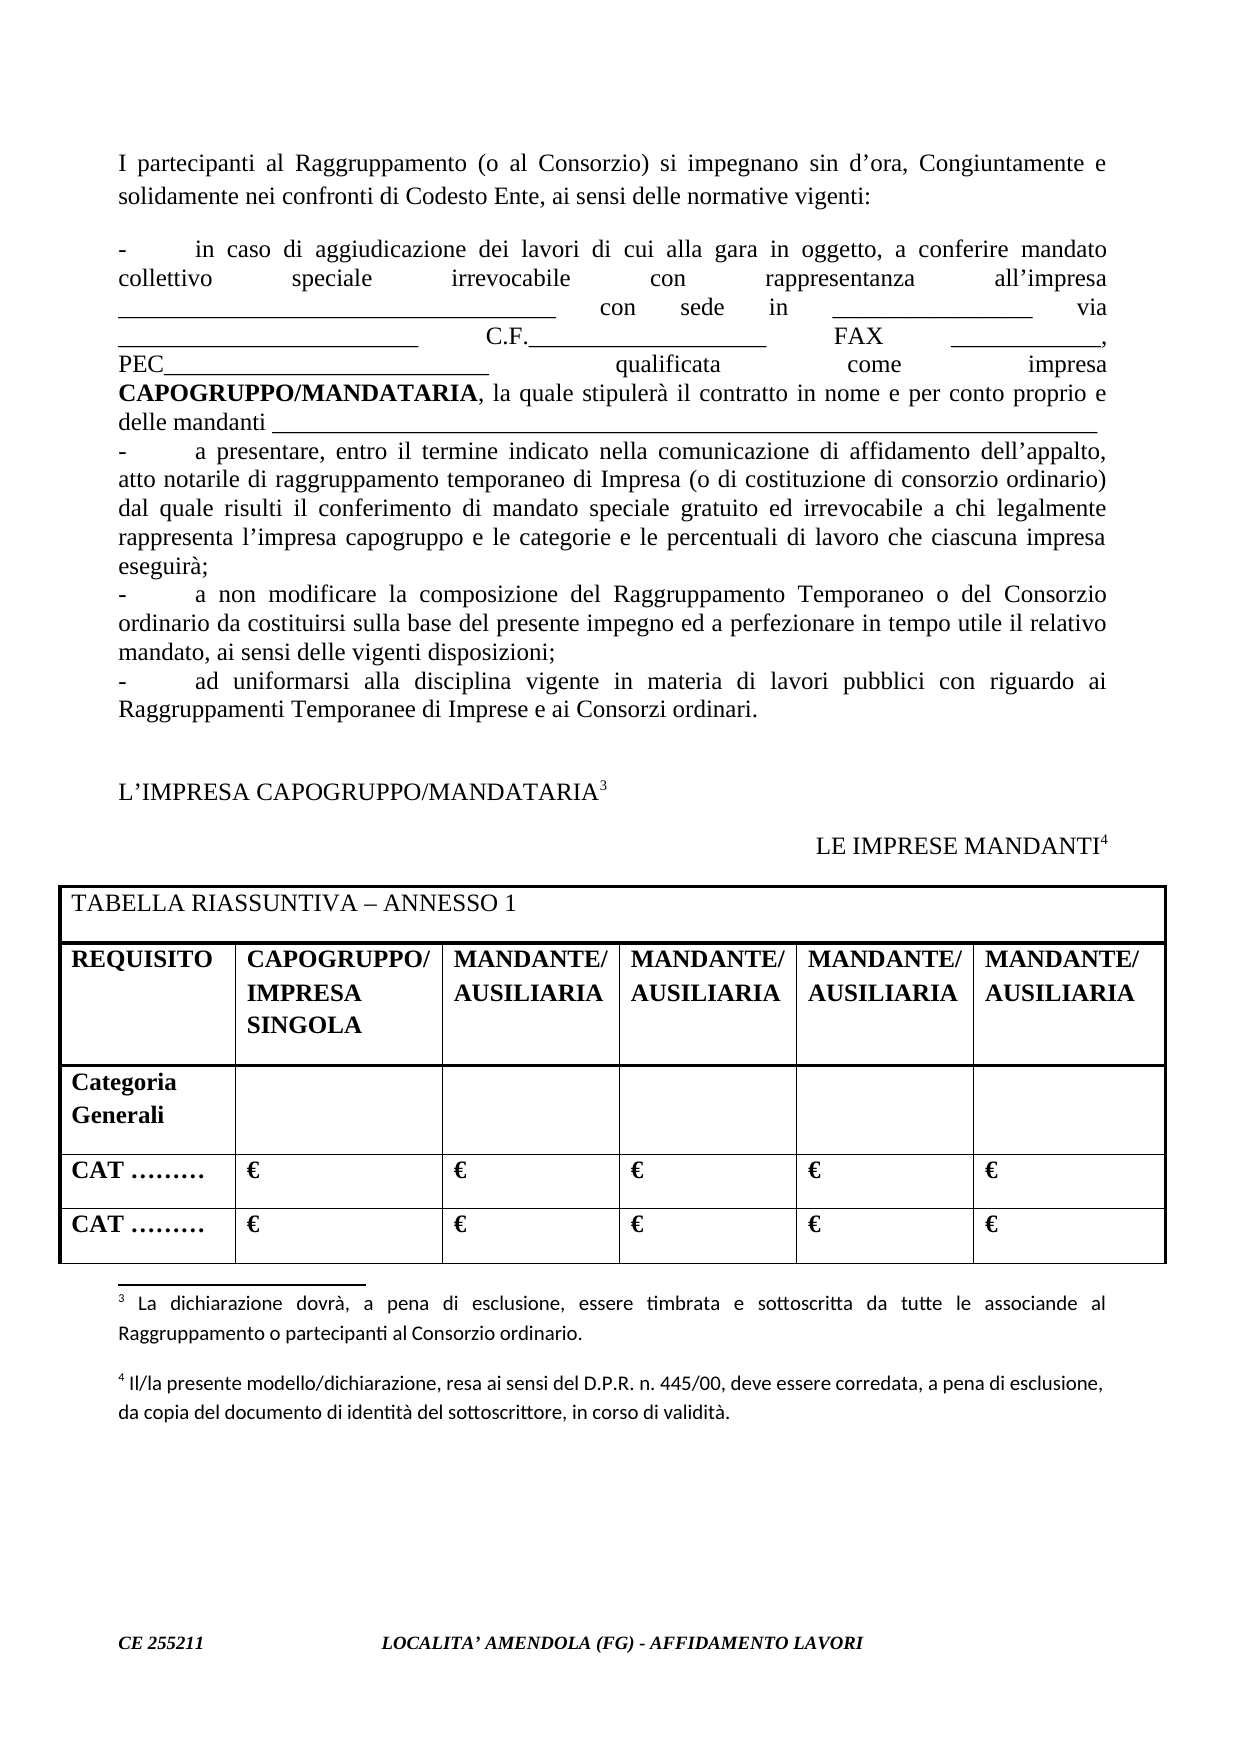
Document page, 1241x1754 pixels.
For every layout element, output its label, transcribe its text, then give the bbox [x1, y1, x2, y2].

table_cell € [443, 1209, 619, 1263]
text - a presentare, entro il termine indicato nella comunicazione di affidamento dell’appalto, atto notarile di raggruppamento temporaneo di Impresa (o di costituzione di consorzio ordinario) dal quale risulti il conferimento di mandato speciale gratuito ed irrevocabile a chi legalmente rappresenta l’impresa capogruppo e le categorie e le percentuali di lavoro che ciascuna impresa eseguirà; [118, 436, 1107, 579]
text - ad uniformarsi alla disciplina vigente in materia di lavori pubblici con riguardo ai Raggruppamenti Temporanee di Imprese e ai Consorzi ordinari. [118, 666, 1107, 723]
table_cell CAPOGRUPPO/ IMPRESA SINGOLA [236, 945, 442, 1064]
table_cell MANDANTE/AUSILIARIA [620, 945, 796, 1064]
table_cell [443, 1067, 619, 1154]
table_header TABELLA RIASSUNTIVA – ANNESSO 1 [62, 888, 1164, 941]
table_cell € [620, 1209, 796, 1263]
table_cell € [974, 1209, 1164, 1263]
text - a non modificare la composizione del Raggruppamento Temporaneo o del Consorzio ordinario da costituirsi sulla base del presente impegno ed a perfezionare in tempo utile il relativo mandato, ai sensi delle vigenti disposizioni; [118, 579, 1107, 666]
table_cell MANDANTE/AUSILIARIA [797, 945, 973, 1064]
table_cell [974, 1067, 1164, 1154]
table_cell € [236, 1209, 442, 1263]
table_cell CAT ……… [62, 1209, 235, 1263]
table_cell € [443, 1155, 619, 1208]
table_cell MANDANTE/AUSILIARIA [443, 945, 619, 1064]
table_cell [797, 1067, 973, 1154]
text LE IMPRESE MANDANTI [118, 831, 1107, 860]
table_cell Categoria Generali [62, 1067, 235, 1154]
table_cell € [797, 1209, 973, 1263]
table_cell € [236, 1155, 442, 1208]
table_cell [620, 1067, 796, 1154]
text L’IMPRESA CAPOGRUPPO/MANDATARIA [118, 777, 1107, 806]
table_cell € [620, 1155, 796, 1208]
text I partecipanti al Raggruppamento (o al Consorzio) si impegnano sin d’ora, Congiuntamente e solidamente nei confronti di Codesto Ente, ai sensi delle normative vigenti: [118, 148, 1107, 209]
table_cell [236, 1067, 442, 1154]
table_cell MANDANTE/AUSILIARIA [974, 945, 1164, 1064]
table_cell CAT ……… [62, 1155, 235, 1208]
table_cell REQUISITO [62, 945, 235, 1064]
text - in caso di aggiudicazione dei lavori di cui alla gara in oggetto, a conferire mandato collettivo speciale irrevocabile con rappresentanza all’impresa ___________________________________ con sede in ________________ via ________________________ C.F.___________________ FAX ____________, PEC__________________________ qualificata come impresa CAPOGRUPPO/MANDATARIA, la quale stipulerà il contratto in nome e per conto proprio e delle mandanti __________________________________________________________________ [118, 234, 1107, 436]
table_cell € [797, 1155, 973, 1208]
table_cell € [974, 1155, 1164, 1208]
